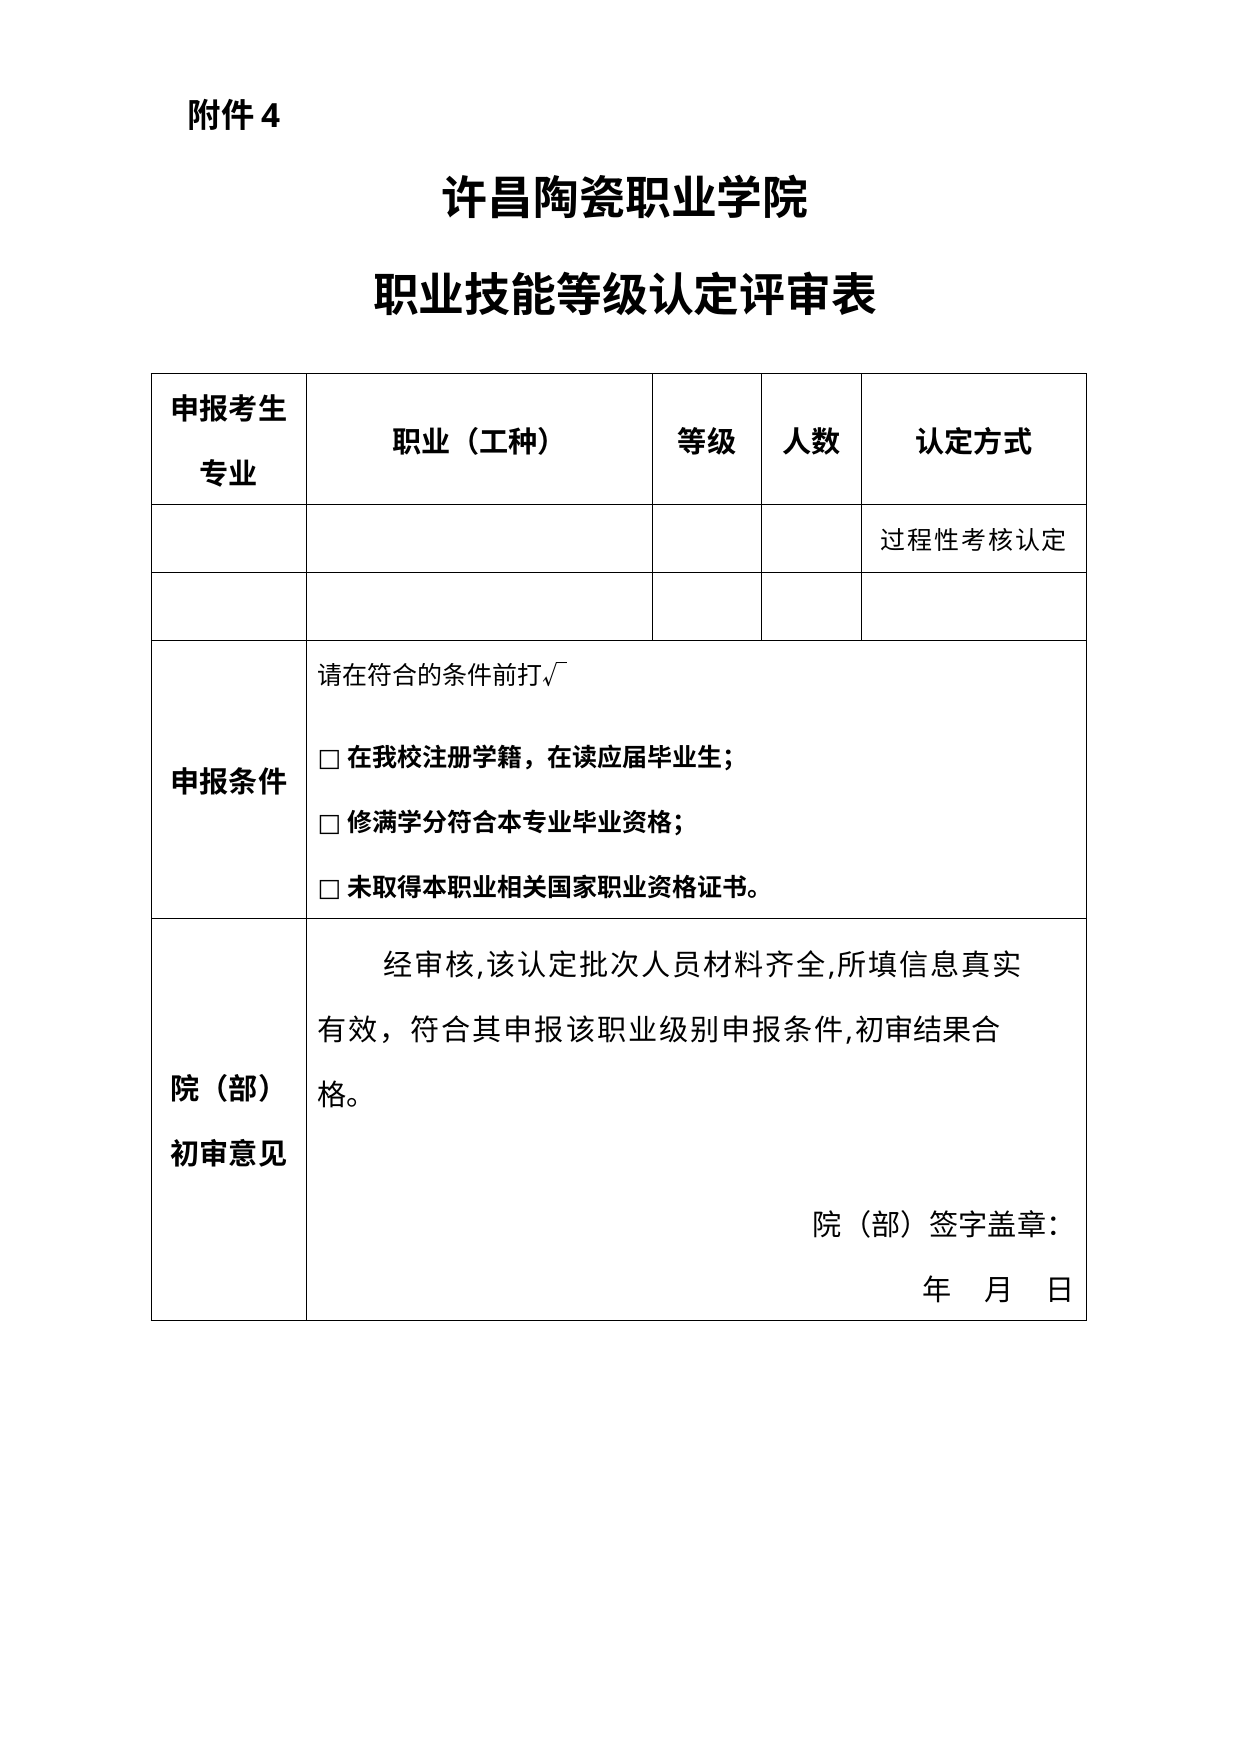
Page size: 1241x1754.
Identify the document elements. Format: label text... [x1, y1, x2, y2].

table_header 申报考生专业 [152, 374, 306, 504]
table_cell 过程性考核认定 [862, 505, 1086, 572]
table_cell [762, 505, 861, 572]
table_header 人数 [762, 374, 861, 504]
table_header 认定方式 [862, 374, 1086, 504]
table_cell 请在符合的条件前打√ □ 在我校注册学籍，在读应届毕业生； □ 修满学分符合本专业毕业资格； □ 未取得本职业相关国家职业资格证书。 [307, 641, 1086, 918]
table_cell 申报条件 [152, 641, 306, 918]
table_cell [653, 573, 761, 640]
table_cell [762, 573, 861, 640]
table_cell 院（部） 初审意见 [152, 919, 306, 1320]
text 职业技能等级认定评审表 [187, 243, 1062, 341]
table_cell [152, 505, 306, 572]
table_cell [653, 505, 761, 572]
table_cell 经审核,该认定批次人员材料齐全,所填信息真实有效，符合其申报该职业级别申报条件,初审结果合格。 院（部）签字盖章： 年 月 日 [307, 919, 1086, 1320]
table_cell [307, 573, 652, 640]
table_cell [862, 573, 1086, 640]
table_header 等级 [653, 374, 761, 504]
table_cell [152, 573, 306, 640]
table_header 职业（工种） [307, 374, 652, 504]
table_cell [307, 505, 652, 572]
text 许昌陶瓷职业学院 [187, 146, 1062, 243]
